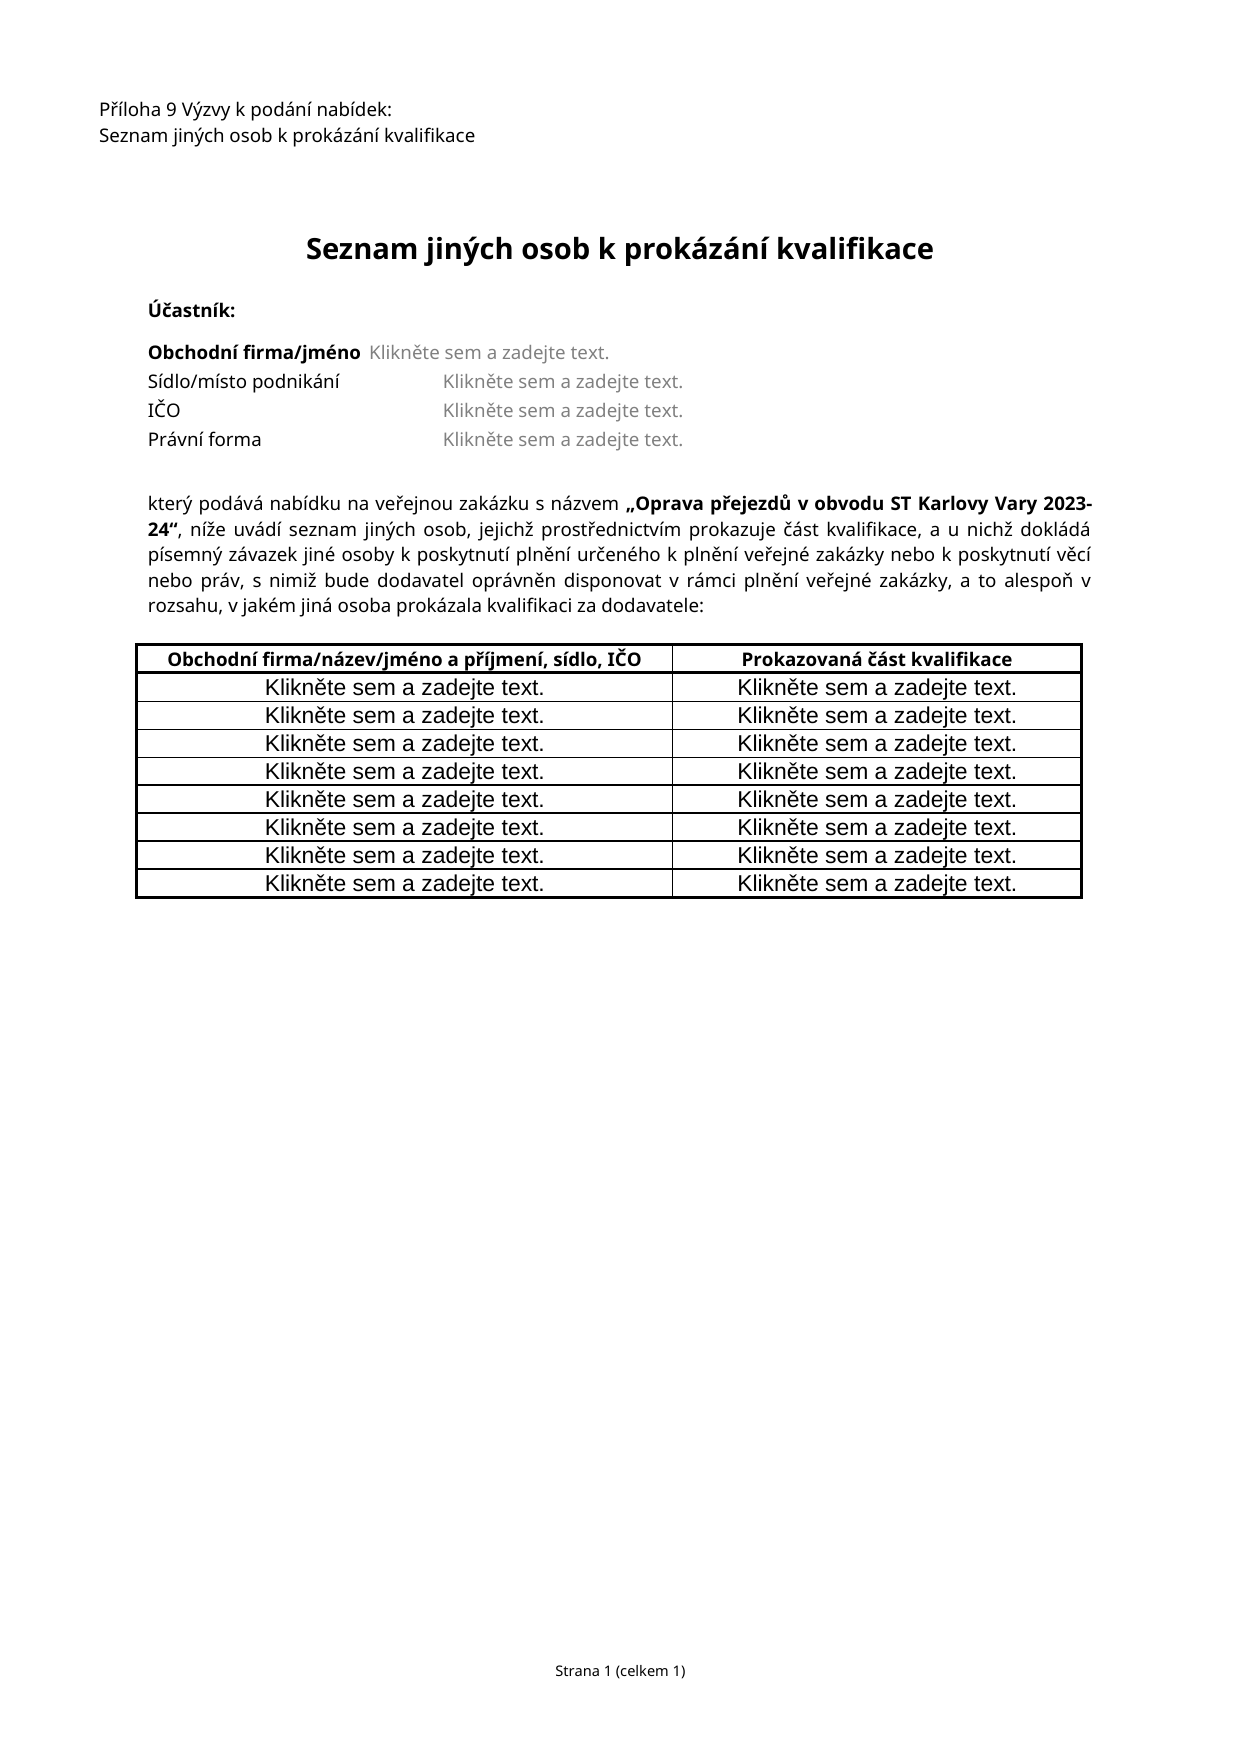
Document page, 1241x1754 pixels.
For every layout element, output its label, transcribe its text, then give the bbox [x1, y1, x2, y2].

text Účastník: [148, 293, 1093, 324]
title Seznam jiných osob k prokázání kvalifikace [148, 228, 1093, 268]
text který podává nabídku na veřejnou zakázku s názvem „Oprava přejezdů v obvodu ST Karlovy Vary 2023-24“, níže uvádí seznam jiných osob, jejichž prostřednictvím prokazuje část kvalifikace, a u nichž dokládá písemný závazek jiné osoby k poskytnutí plnění určeného k plnění veřejné zakázky nebo k poskytnutí věcí nebo práv, s nimiž bude dodavatel oprávněn disponovat v rámci plnění veřejné zakázky, a to alespoň v rozsahu, v jakém jiná osoba prokázala kvalifikaci za dodavatele: [148, 490, 1093, 618]
text Sídlo/místo podnikání [148, 365, 1093, 394]
table_header Prokazovaná část kvalifikace [673, 646, 1080, 671]
text Obchodní firma/jméno [148, 336, 1093, 365]
table_header Obchodní firma/název/jméno a příjmení, sídlo, IČO [138, 646, 672, 671]
text Právní forma [148, 423, 1093, 452]
text IČO [148, 394, 1093, 423]
